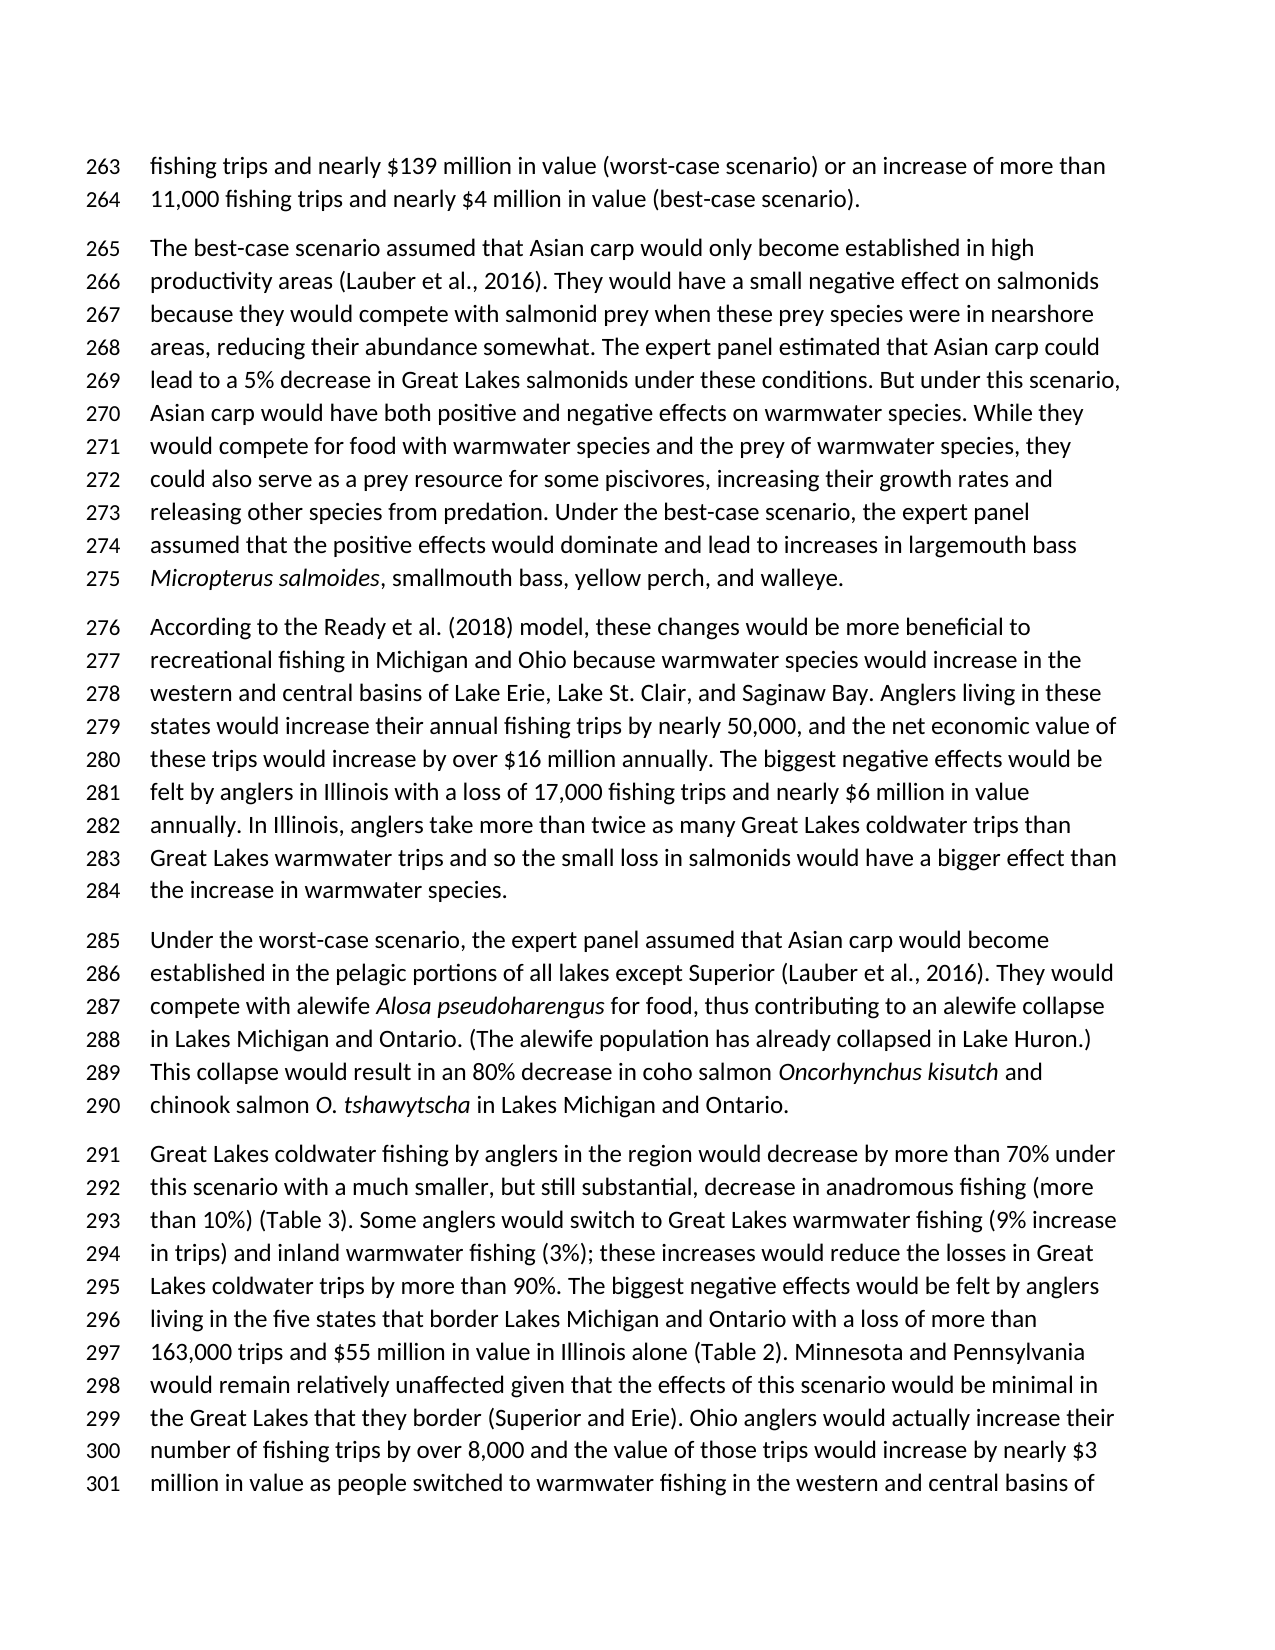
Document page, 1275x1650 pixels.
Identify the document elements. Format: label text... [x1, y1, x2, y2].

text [150, 1138, 1125, 1498]
text The best-case scenario assumed that Asian carp would only become established in high productivity areas (Lauber et al., 2016). They would have a small negative effect on salmonids because they would compete with salmonid prey when these prey species were in nearshore areas, reducing their abundance somewhat. The expert panel estimated that Asian carp could lead to a 5% decrease in Great Lakes salmonids under these conditions. But under this scenario, Asian carp would have both positive and negative effects on warmwater species. While they would compete for food with warmwater species and the prey of warmwater species, they could also serve as a prey resource for some piscivores, increasing their growth rates and releasing other species from predation. Under the best-case scenario, the expert panel assumed that the positive effects would dominate and lead to increases in largemouth bass Micropterus salmoides, smallmouth bass, yellow perch, and walleye. [150, 232, 1125, 592]
text Under the worst-case scenario, the expert panel assumed that Asian carp would become established in the pelagic portions of all lakes except Superior (Lauber et al., 2016). They would compete with alewife Alosa pseudoharengus for food, thus contributing to an alewife collapse in Lakes Michigan and Ontario. (The alewife population has already collapsed in Lake Huron.) This collapse would result in an 80% decrease in coho salmon Oncorhynchus kisutch and chinook salmon O. tshawytscha in Lakes Michigan and Ontario. [150, 924, 1125, 1119]
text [150, 150, 1125, 213]
text According to the Ready et al. (2018) model, these changes would be more beneficial to recreational fishing in Michigan and Ohio because warmwater species would increase in the western and central basins of Lake Erie, Lake St. Clair, and Saginaw Bay. Anglers living in these states would increase their annual fishing trips by nearly 50,000, and the net economic value of these trips would increase by over $16 million annually. The biggest negative effects would be felt by anglers in Illinois with a loss of 17,000 fishing trips and nearly $6 million in value annually. In Illinois, anglers take more than twice as many Great Lakes coldwater trips than Great Lakes warmwater trips and so the small loss in salmonids would have a bigger effect than the increase in warmwater species. [150, 611, 1125, 905]
